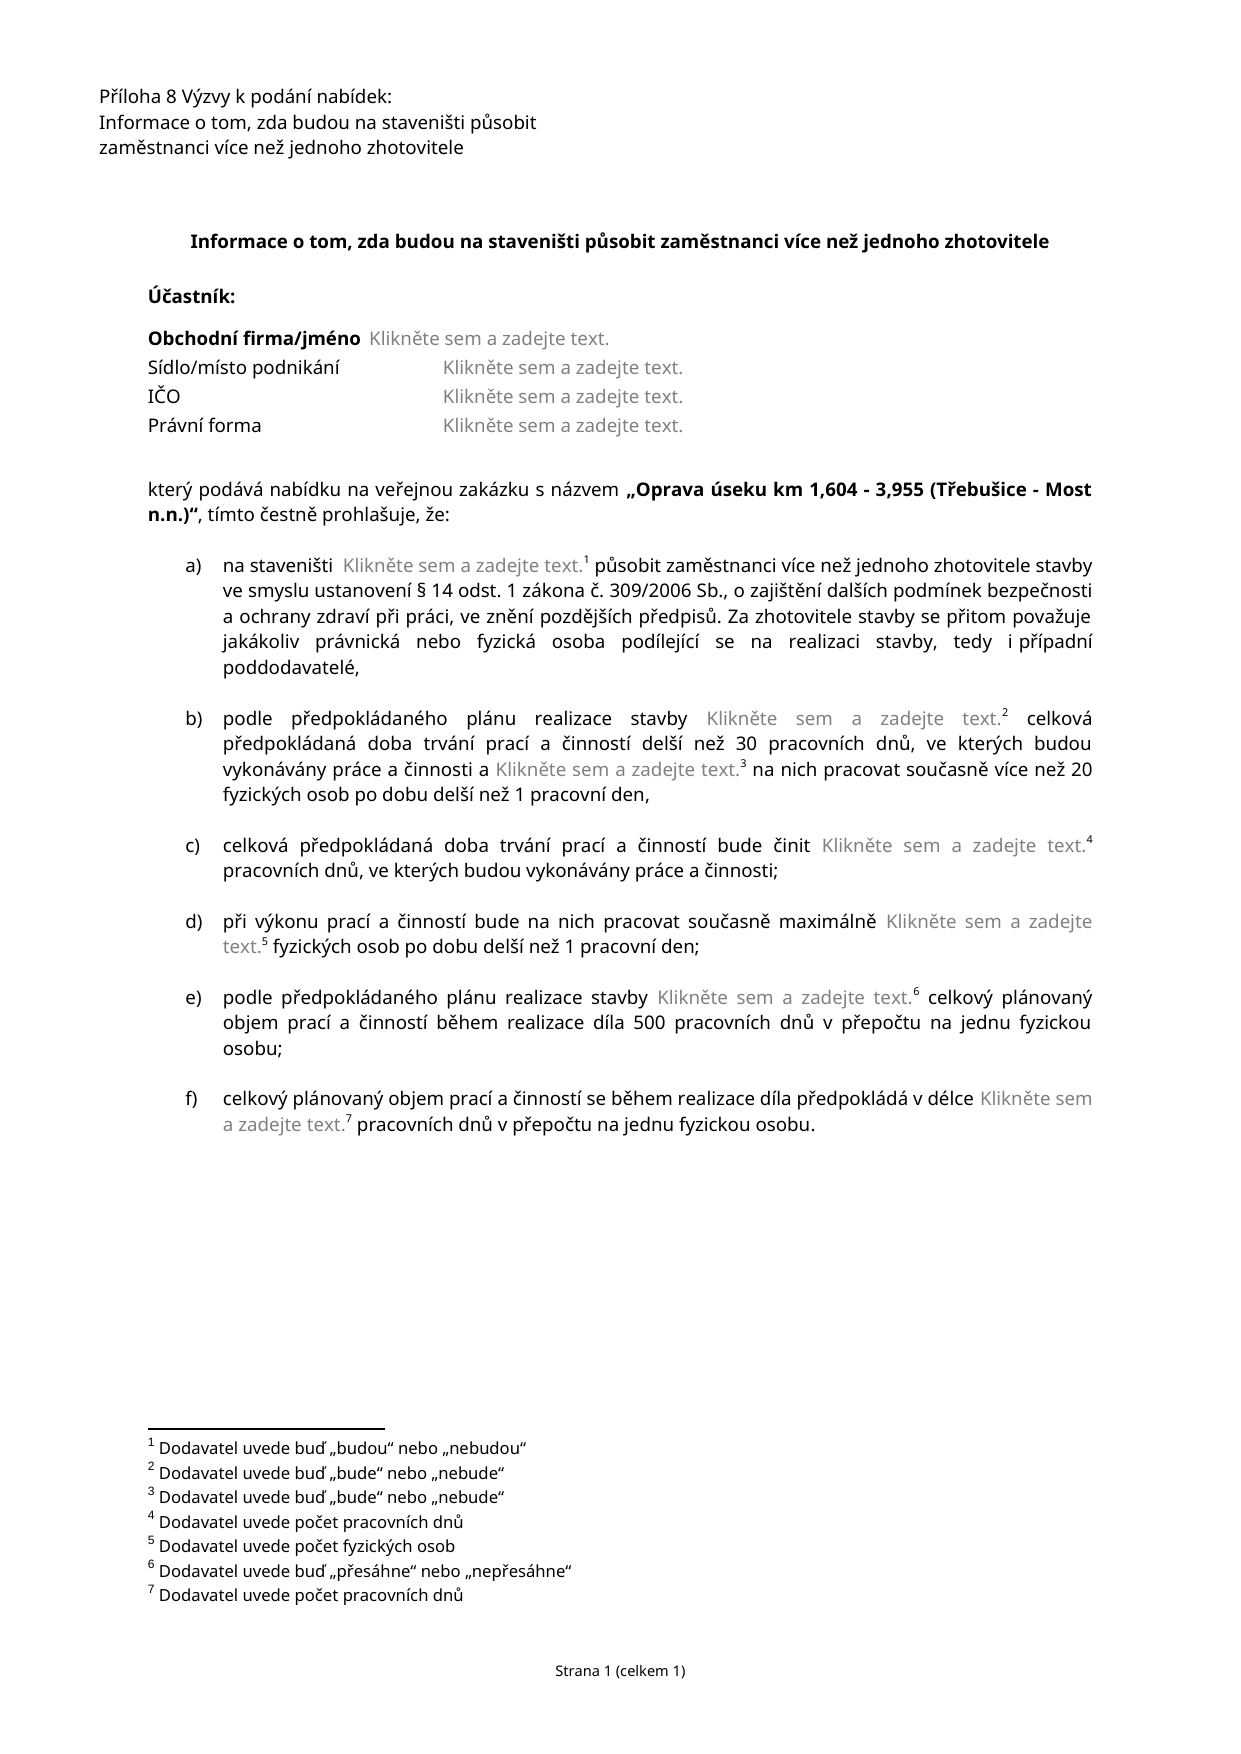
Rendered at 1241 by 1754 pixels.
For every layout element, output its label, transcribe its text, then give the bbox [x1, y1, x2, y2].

list celkový plánovaný objem prací a činností se během realizace díla předpokládá v délce pracovních dnů v přepočtu na jednu fyzickou osobu. [185, 1086, 1093, 1137]
list při výkonu prací a činností bude na nich pracovat současně maximálně fyzických osob po dobu delší než 1 pracovní den; [185, 908, 1093, 959]
list na staveništi působit zaměstnanci více než jednoho zhotovitele stavby ve smyslu ustanovení § 14 odst. 1 zákona č. 309/2006 Sb., o zajištění dalších podmínek bezpečnosti a ochrany zdraví při práci, ve znění pozdějších předpisů. Za zhotovitele stavby se přitom považuje jakákoliv právnická nebo fyzická osoba podílející se na realizaci stavby, tedy i případní poddodavatelé, [185, 552, 1093, 680]
list podle předpokládaného plánu realizace stavby celková předpokládaná doba trvání prací a činností delší než 30 pracovních dnů, ve kterých budou vykonávány práce a činnosti a na nich pracovat současně více než 20 fyzických osob po dobu delší než 1 pracovní den, [185, 705, 1093, 807]
text který podává nabídku na veřejnou zakázku s názvem „Oprava úseku km 1,604 - 3,955 (Třebušice - Most n.n.)“, tímto čestně prohlašuje, že: [148, 476, 1093, 527]
list podle předpokládaného plánu realizace stavby celkový plánovaný objem prací a činností během realizace díla 500 pracovních dnů v přepočtu na jednu fyzickou osobu; [185, 984, 1093, 1061]
text IČO [148, 380, 1093, 409]
text Právní forma [148, 409, 1093, 438]
list celková předpokládaná doba trvání prací a činností bude činit pracovních dnů, ve kterých budou vykonávány práce a činnosti; [185, 832, 1093, 883]
text Účastník: [148, 279, 1093, 310]
text Sídlo/místo podnikání [148, 351, 1093, 380]
title Informace o tom, zda budou na staveništi působit zaměstnanci více než jednoho zhotovitele [148, 228, 1093, 254]
text Obchodní firma/jméno [148, 322, 1093, 351]
